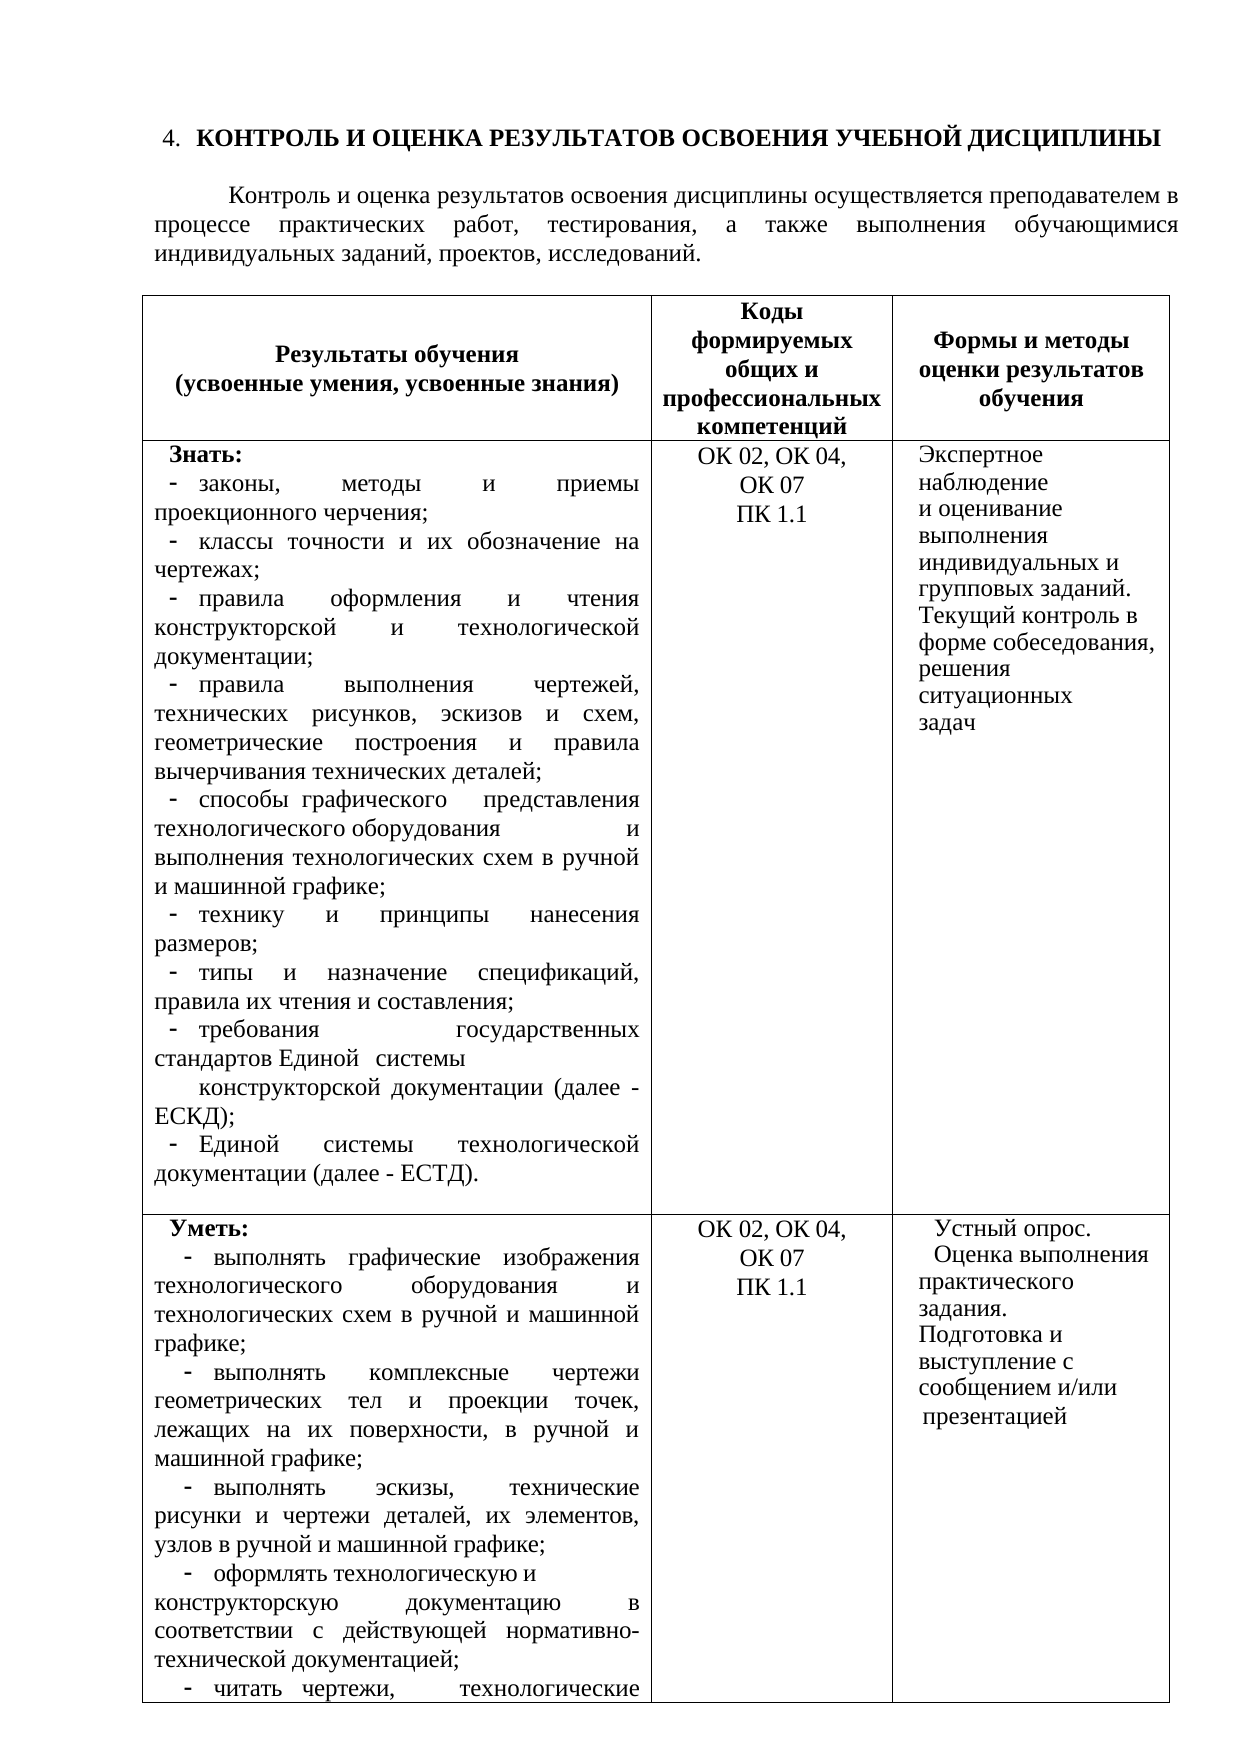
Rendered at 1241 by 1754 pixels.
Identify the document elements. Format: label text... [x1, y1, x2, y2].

table_header Результаты обучения (усвоенные умения, усвоенные знания) [143, 296, 651, 440]
list КОНТРОЛЬ И ОЦЕНКА РЕЗУЛЬТАТОВ ОСВОЕНИЯ УЧЕБНОЙ ДИСЦИПЛИНЫ [143, 123, 1180, 152]
table_cell ОК 02, ОК 04, ОК 07 ПК 1.1 [652, 441, 892, 1213]
table_header [893, 296, 1169, 440]
subtitle Контроль и оценка результатов освоения дисциплины осуществляется преподавателем в процессе практических работ, тестирования, а также выполнения обучающимися индивидуальных заданий, проектов, исследований. [154, 180, 1180, 267]
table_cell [143, 1215, 651, 1702]
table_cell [893, 1215, 1169, 1702]
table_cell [652, 1215, 892, 1702]
table_header Коды формируемых общих и профессиональных компетенций [652, 296, 892, 440]
table_cell Знать: законы, методы и приемы проекционного черчения; классы точности и их обозначение на чертежах; правила оформления и чтения конструкторской и технологической документации; правила выполнения чертежей, технических рисунков, эскизов и схем, геометрические построения и правила вычерчивания технических деталей; способы графического представления технологического оборудования и выполнения технологических схем в ручной и машинной графике; технику и принципы нанесения размеров; типы и назначение спецификаций, правила их чтения и составления; требования государственных стандартов Единой системы конструкторской документации (далее - ЕСКД); Единой системы технологической документации (далее - ЕСТД). [143, 441, 651, 1213]
table_cell Экспертное наблюдение и оценивание выполнения индивидуальных и групповых заданий. Текущий контроль в форме собеседования, решения ситуационных задач [893, 441, 1169, 1213]
